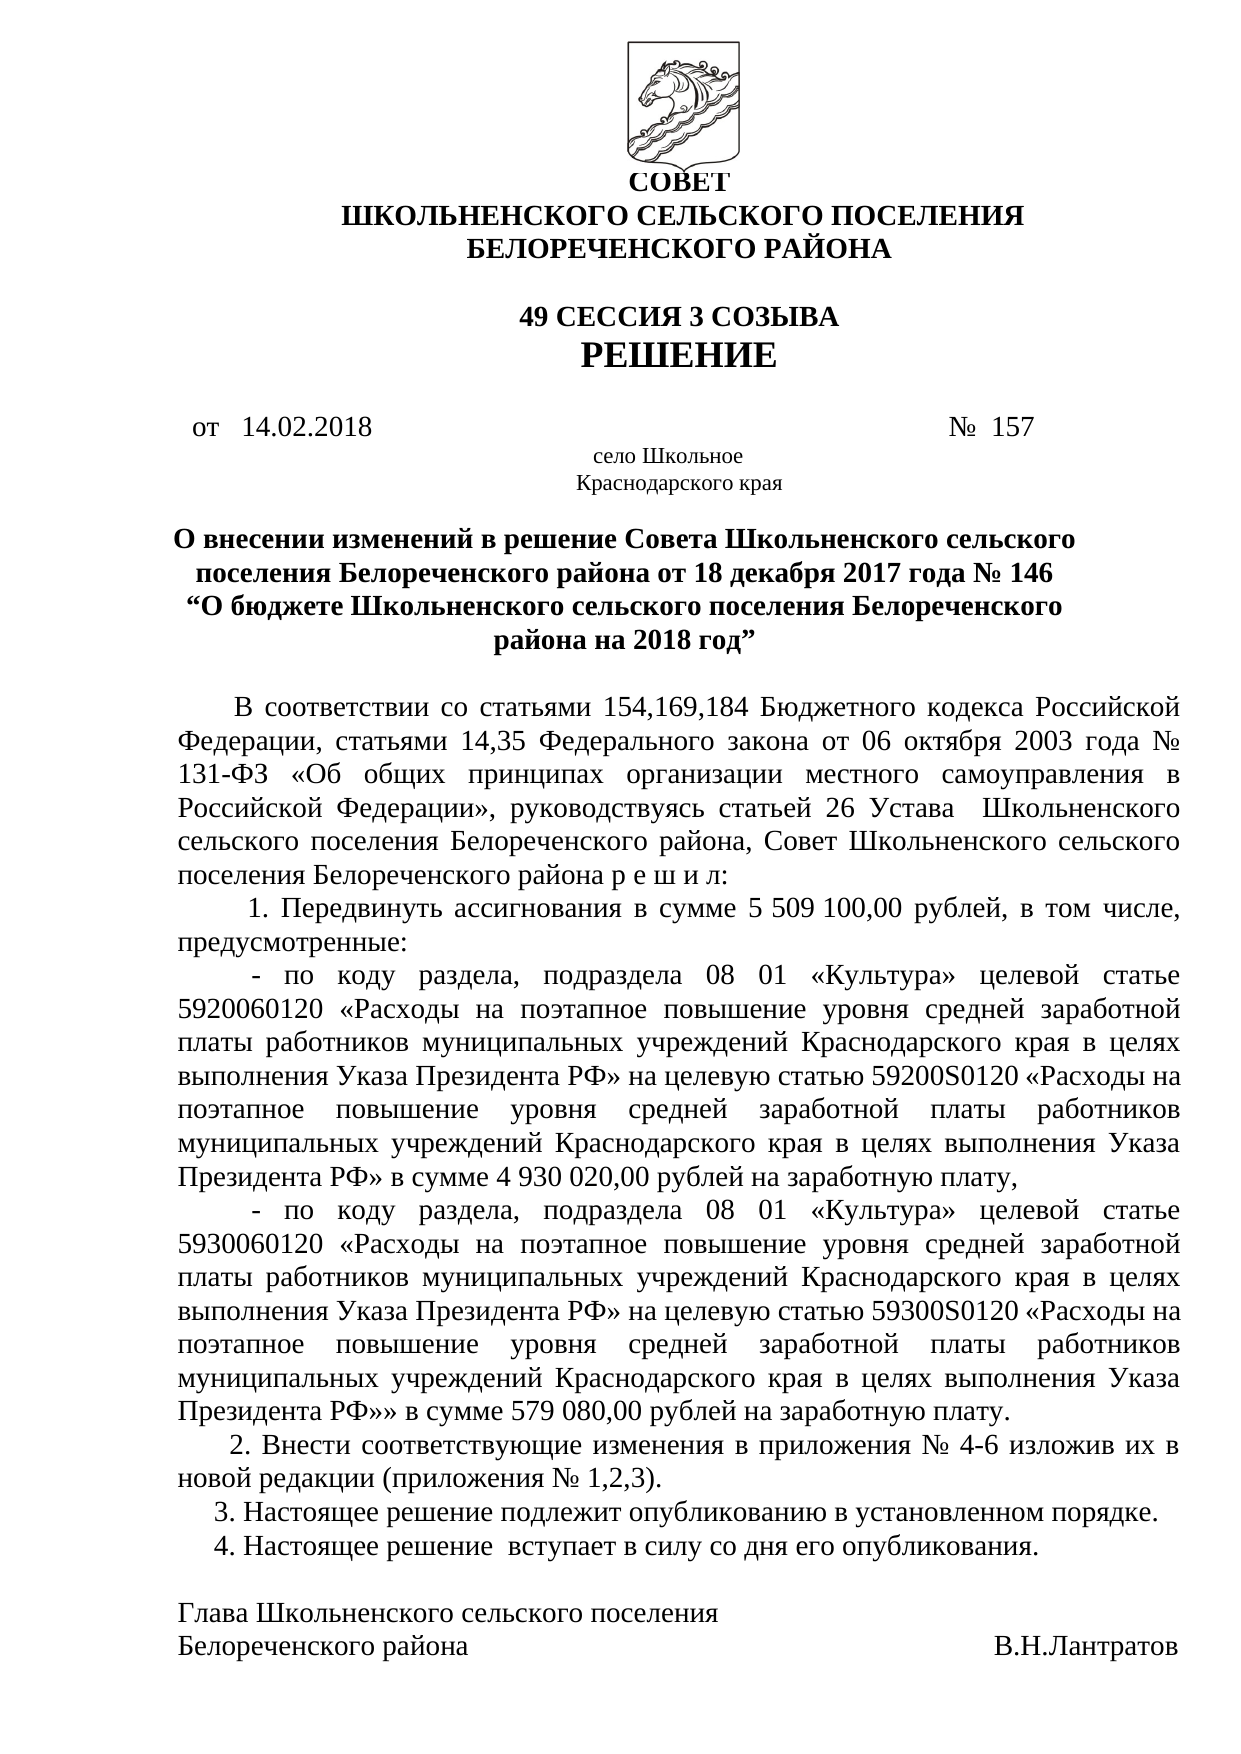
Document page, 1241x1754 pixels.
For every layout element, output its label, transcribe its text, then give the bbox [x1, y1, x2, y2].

text БЕЛОРЕЧЕНСКОГО РАЙОНА [177, 232, 1181, 265]
text 49 СЕССИЯ 3 СОЗЫВА [177, 299, 1181, 332]
text РЕШЕНИЕ [177, 332, 1181, 375]
text Белореченского района В.Н.Лантратов [177, 1628, 1181, 1662]
text 1. Передвинуть ассигнования в сумме 5 509 100,00 рублей, в том числе, предусмотренные: [177, 890, 1181, 957]
text ШКОЛЬНЕНСКОГО СЕЛЬСКОГО ПОСЕЛЕНИЯ [177, 198, 1181, 232]
text Краснодарского края [177, 469, 1181, 495]
text село Школьное [177, 442, 1181, 469]
table_header О внесении изменений в решение Совета Школьненского сельского поселения Белореченского района от 18 декабря 2017 года № 146 “О бюджете Школьненского сельского поселения Белореченского района на 2018 год” [155, 521, 1094, 689]
text Глава Школьненского сельского поселения [177, 1595, 1181, 1628]
text - по коду раздела, подраздела 08 01 «Культура» целевой статье 5930060120 «Расходы на поэтапное повышение уровня средней заработной платы работников муниципальных учреждений Краснодарского края в целях выполнения Указа Президента РФ» на целевую статью 59300S0120 «Расходы на поэтапное повышение уровня средней заработной платы работников муниципальных учреждений Краснодарского края в целях выполнения Указа Президента РФ»» в сумме 579 080,00 рублей на заработную плату. [177, 1192, 1181, 1427]
text 2. Внести соответствующие изменения в приложения № 4-6 изложив их в новой редакции (приложения № 1,2,3). [177, 1427, 1181, 1494]
text В соответствии со статьями 154,169,184 Бюджетного кодекса Российской Федерации, статьями 14,35 Федерального закона от 06 октября 2003 года № 131-ФЗ «Об общих принципах организации местного самоуправления в Российской Федерации», руководствуясь статьей 26 Устава Школьненского сельского поселения Белореченского района, Совет Школьненского сельского поселения Белореченского района р е ш и л: [177, 689, 1181, 890]
text от 14.02.2018 № 157 [177, 409, 1181, 442]
text 3. Настоящее решение подлежит опубликованию в установленном порядке. [177, 1494, 1181, 1528]
picture [627, 41, 740, 173]
text 4. Настоящее решение вступает в силу со дня его опубликования. [177, 1528, 1181, 1561]
text - по коду раздела, подраздела 08 01 «Культура» целевой статье 5920060120 «Расходы на поэтапное повышение уровня средней заработной платы работников муниципальных учреждений Краснодарского края в целях выполнения Указа Президента РФ» на целевую статью 59200S0120 «Расходы на поэтапное повышение уровня средней заработной платы работников муниципальных учреждений Краснодарского края в целях выполнения Указа Президента РФ» в сумме 4 930 020,00 рублей на заработную плату, [177, 957, 1181, 1192]
text СОВЕТ [177, 164, 1181, 198]
